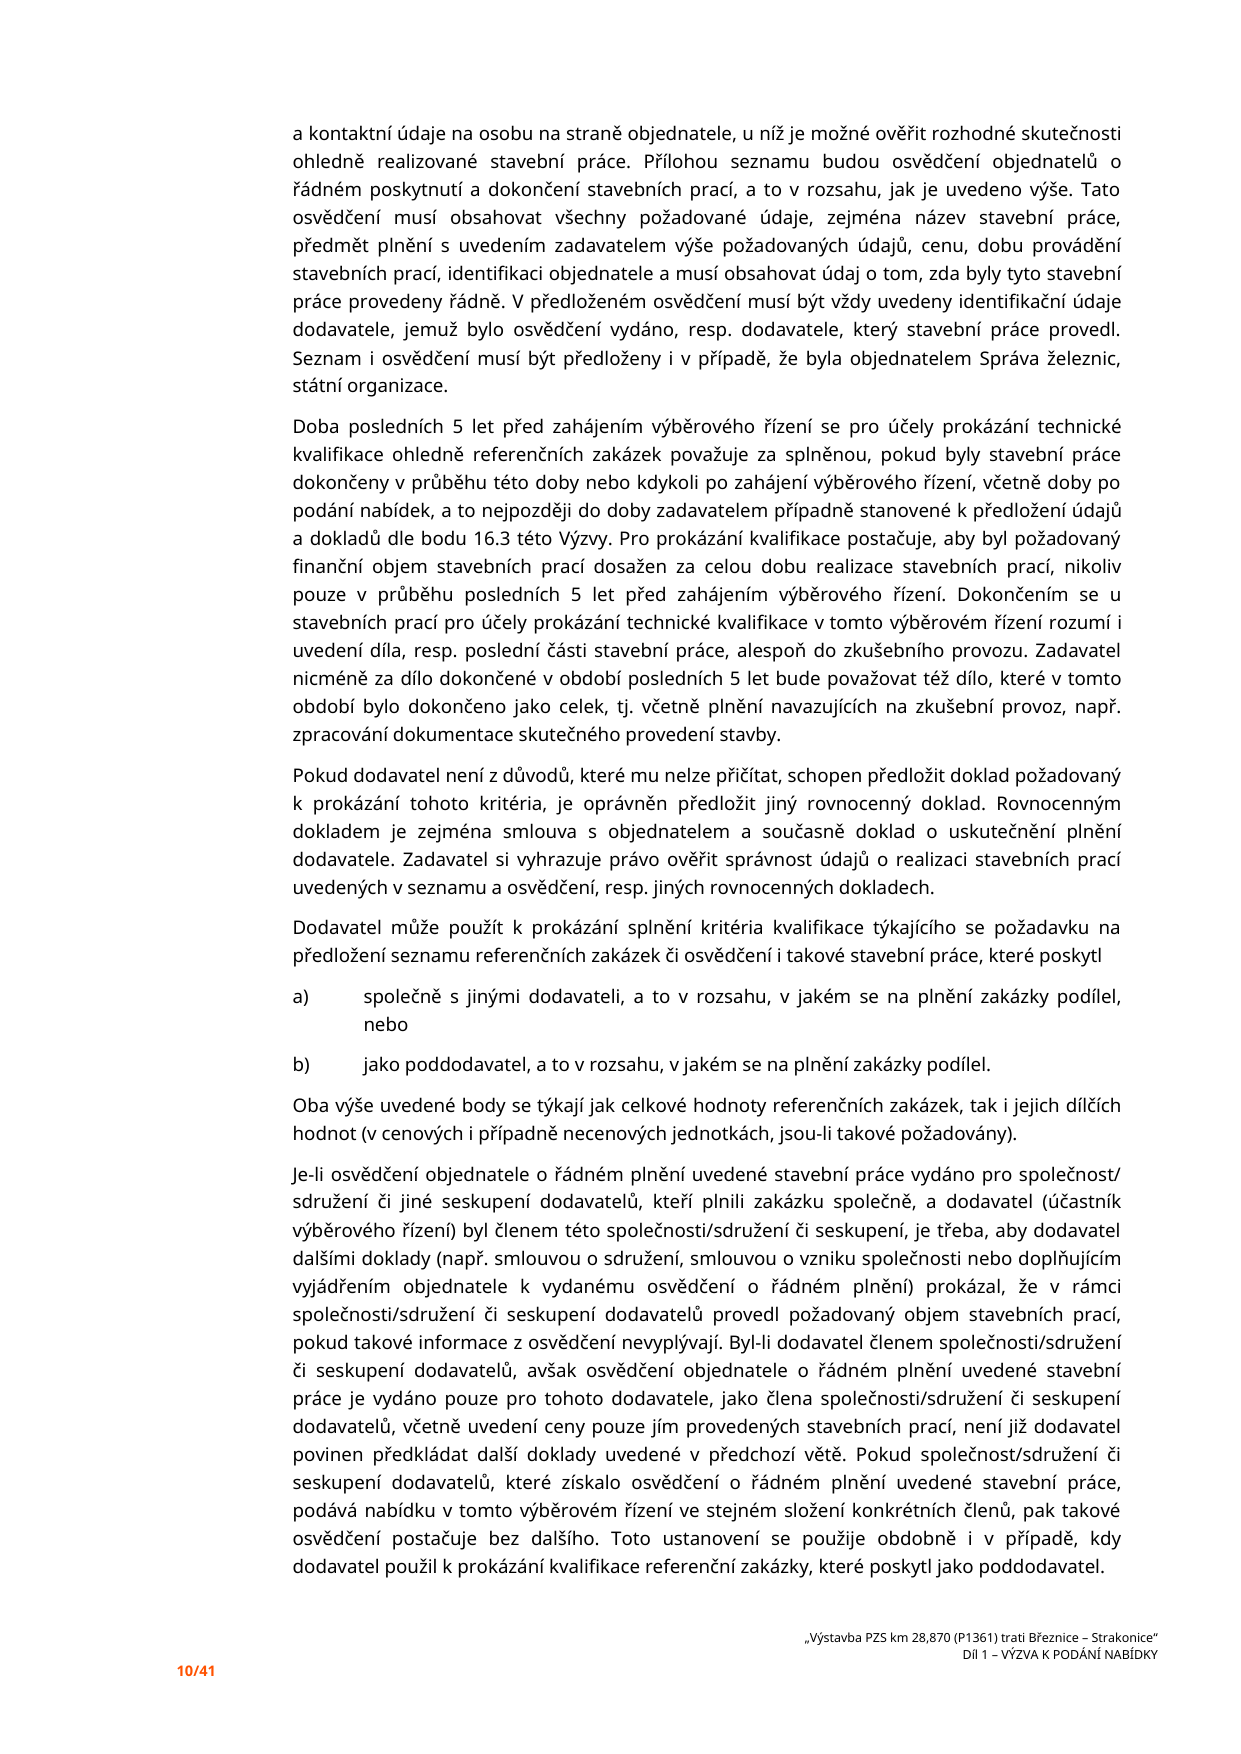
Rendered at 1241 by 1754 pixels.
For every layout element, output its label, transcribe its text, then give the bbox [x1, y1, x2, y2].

text Dodavatel může použít k prokázání splnění kritéria kvalifikace týkajícího se požadavku na předložení seznamu referenčních zakázek či osvědčení i takové stavební práce, které poskytl [292, 915, 1122, 968]
text Je-li osvědčení objednatele o řádném plnění uvedené stavební práce vydáno pro společnost/ sdružení či jiné seskupení dodavatelů, kteří plnili zakázku společně, a dodavatel (účastník výběrového řízení) byl členem této společnosti/sdružení či seskupení, je třeba, aby dodavatel dalšími doklady (např. smlouvou o sdružení, smlouvou o vzniku společnosti nebo doplňujícím vyjádřením objednatele k vydanému osvědčení o řádném plnění) prokázal, že v rámci společnosti/sdružení či seskupení dodavatelů provedl požadovaný objem stavebních prací, pokud takové informace z osvědčení nevyplývají. Byl-li dodavatel členem společnosti/sdružení či seskupení dodavatelů, avšak osvědčení objednatele o řádném plnění uvedené stavební práce je vydáno pouze pro tohoto dodavatele, jako člena společnosti/sdružení či seskupení dodavatelů, včetně uvedení ceny pouze jím provedených stavebních prací, není již dodavatel povinen předkládat další doklady uvedené v předchozí větě. Pokud společnost/sdružení či seskupení dodavatelů, které získalo osvědčení o řádném plnění uvedené stavební práce, podává nabídku v tomto výběrovém řízení ve stejném složení konkrétních členů, pak takové osvědčení postačuje bez dalšího. Toto ustanovení se použije obdobně i v případě, kdy dodavatel použil k prokázání kvalifikace referenční zakázky, které poskytl jako poddodavatel. [292, 1161, 1122, 1579]
text a) společně s jinými dodavateli, a to v rozsahu, v jakém se na plnění zakázky podílel, nebo [292, 983, 1122, 1037]
text Pokud dodavatel není z důvodů, které mu nelze přičítat, schopen předložit doklad požadovaný k prokázání tohoto kritéria, je oprávněn předložit jiný rovnocenný doklad. Rovnocenným dokladem je zejména smlouva s objednatelem a současně doklad o uskutečnění plnění dodavatele. Zadavatel si vyhrazuje právo ověřit správnost údajů o realizaci stavebních prací uvedených v seznamu a osvědčení, resp. jiných rovnocenných dokladech. [292, 762, 1122, 900]
text Oba výše uvedené body se týkají jak celkové hodnoty referenčních zakázek, tak i jejich dílčích hodnot (v cenových i případně necenových jednotkách, jsou-li takové požadovány). [292, 1092, 1122, 1146]
text Doba posledních 5 let před zahájením výběrového řízení se pro účely prokázání technické kvalifikace ohledně referenčních zakázek považuje za splněnou, pokud byly stavební práce dokončeny v průběhu této doby nebo kdykoli po zahájení výběrového řízení, včetně doby po podání nabídek, a to nejpozději do doby zadavatelem případně stanovené k předložení údajů a dokladů dle bodu 16.3 této Výzvy. Pro prokázání kvalifikace postačuje, aby byl požadovaný finanční objem stavebních prací dosažen za celou dobu realizace stavebních prací, nikoliv pouze v průběhu posledních 5 let před zahájením výběrového řízení. Dokončením se u stavebních prací pro účely prokázání technické kvalifikace v tomto výběrovém řízení rozumí i uvedení díla, resp. poslední části stavební práce, alespoň do zkušebního provozu. Zadavatel nicméně za dílo dokončené v období posledních 5 let bude považovat též dílo, které v tomto období bylo dokončeno jako celek, tj. včetně plnění navazujících na zkušební provoz, např. zpracování dokumentace skutečného provedení stavby. [292, 413, 1122, 747]
text b) jako poddodavatel, a to v rozsahu, v jakém se na plnění zakázky podílel. [292, 1052, 1122, 1077]
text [292, 121, 1122, 398]
